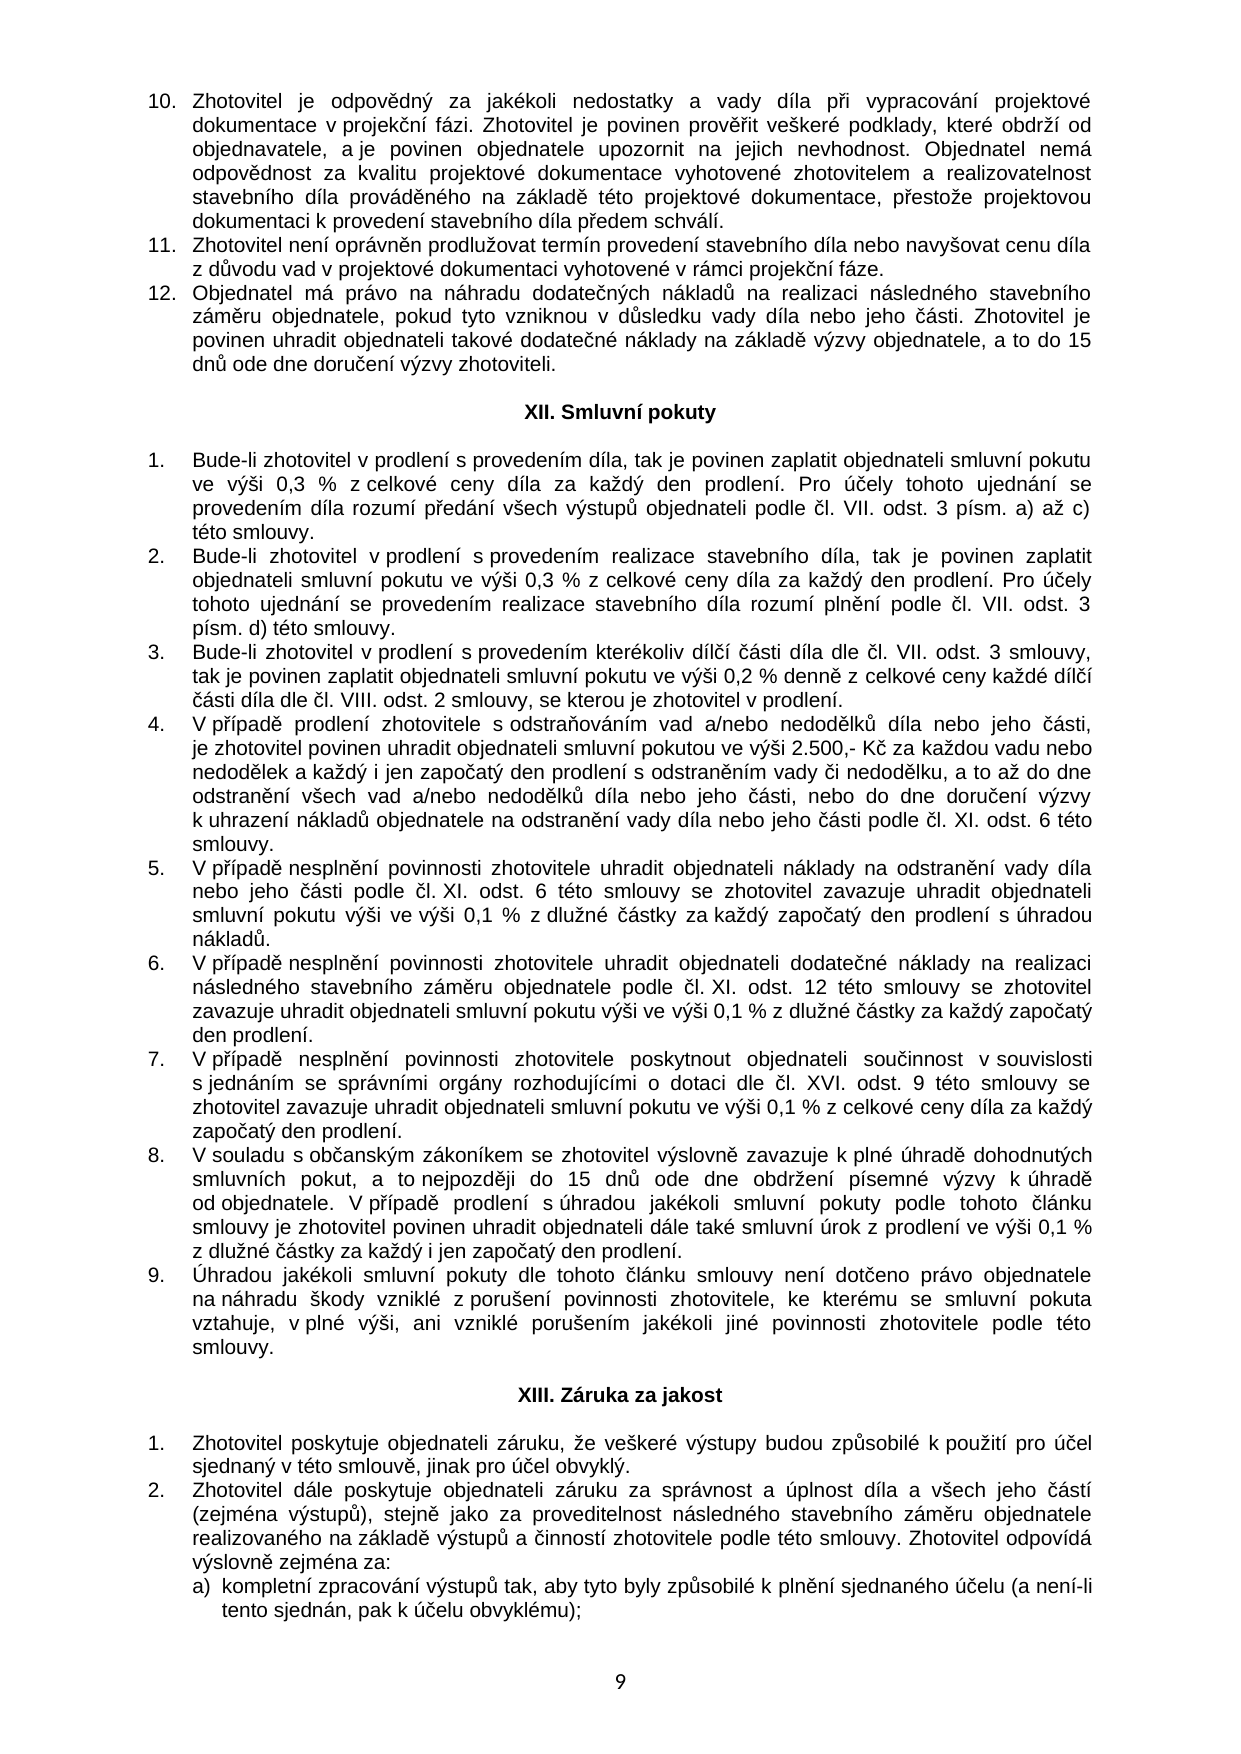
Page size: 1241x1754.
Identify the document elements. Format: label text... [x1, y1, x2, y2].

list Bude-li zhotovitel v prodlení s provedením realizace stavebního díla, tak je povinen zaplatit objednateli smluvní pokutu ve výši 0,3 % z celkové ceny díla za každý den prodlení. Pro účely tohoto ujednání se provedením realizace stavebního díla rozumí plnění podle čl. VII. odst. 3 písm. d) této smlouvy. [148, 544, 1092, 640]
text XII. Smluvní pokuty [148, 400, 1092, 424]
list Úhradou jakékoli smluvní pokuty dle tohoto článku smlouvy není dotčeno právo objednatele na náhradu škody vzniklé z porušení povinnosti zhotovitele, ke kterému se smluvní pokuta vztahuje, v plné výši, ani vzniklé porušením jakékoli jiné povinnosti zhotovitele podle této smlouvy. [148, 1263, 1092, 1358]
list Bude-li zhotovitel v prodlení s provedením díla, tak je povinen zaplatit objednateli smluvní pokutu ve výši 0,3 % z celkové ceny díla za každý den prodlení. Pro účely tohoto ujednání se provedením díla rozumí předání všech výstupů objednateli podle čl. VII. odst. 3 písm. a) až c) této smlouvy. [148, 448, 1092, 544]
list V případě nesplnění povinnosti zhotovitele poskytnout objednateli součinnost v souvislosti s jednáním se správními orgány rozhodujícími o dotaci dle čl. XVI. odst. 9 této smlouvy se zhotovitel zavazuje uhradit objednateli smluvní pokutu ve výši 0,1 % z celkové ceny díla za každý započatý den prodlení. [148, 1047, 1092, 1143]
list Zhotovitel není oprávněn prodlužovat termín provedení stavebního díla nebo navyšovat cenu díla z důvodu vad v projektové dokumentaci vyhotovené v rámci projekční fáze. [148, 232, 1092, 280]
list Zhotovitel poskytuje objednateli záruku, že veškeré výstupy budou způsobilé k použití pro účel sjednaný v této smlouvě, jinak pro účel obvyklý. [148, 1430, 1092, 1478]
list kompletní zpracování výstupů tak, aby tyto byly způsobilé k plnění sjednaného účelu (a není-li tento sjednán, pak k účelu obvyklému); [192, 1574, 1092, 1622]
list Zhotovitel dále poskytuje objednateli záruku za správnost a úplnost díla a všech jeho částí (zejména výstupů), stejně jako za proveditelnost následného stavebního záměru objednatele realizovaného na základě výstupů a činností zhotovitele podle této smlouvy. Zhotovitel odpovídá výslovně zejména za: [148, 1478, 1092, 1574]
list V souladu s občanským zákoníkem se zhotovitel výslovně zavazuje k plné úhradě dohodnutých smluvních pokut, a to nejpozději do 15 dnů ode dne obdržení písemné výzvy k úhradě od objednatele. V případě prodlení s úhradou jakékoli smluvní pokuty podle tohoto článku smlouvy je zhotovitel povinen uhradit objednateli dále také smluvní úrok z prodlení ve výši 0,1 % z dlužné částky za každý i jen započatý den prodlení. [148, 1143, 1092, 1263]
list V případě prodlení zhotovitele s odstraňováním vad a/nebo nedodělků díla nebo jeho části, je zhotovitel povinen uhradit objednateli smluvní pokutou ve výši 2.500,- Kč za každou vadu nebo nedodělek a každý i jen započatý den prodlení s odstraněním vady či nedodělku, a to až do dne odstranění všech vad a/nebo nedodělků díla nebo jeho části, nebo do dne doručení výzvy k uhrazení nákladů objednatele na odstranění vady díla nebo jeho části podle čl. XI. odst. 6 této smlouvy. [148, 712, 1092, 855]
list Objednatel má právo na náhradu dodatečných nákladů na realizaci následného stavebního záměru objednatele, pokud tyto vzniknou v důsledku vady díla nebo jeho části. Zhotovitel je povinen uhradit objednateli takové dodatečné náklady na základě výzvy objednatele, a to do 15 dnů ode dne doručení výzvy zhotoviteli. [148, 280, 1092, 376]
list V případě nesplnění povinnosti zhotovitele uhradit objednateli dodatečné náklady na realizaci následného stavebního záměru objednatele podle čl. XI. odst. 12 této smlouvy se zhotovitel zavazuje uhradit objednateli smluvní pokutu výši ve výši 0,1 % z dlužné částky za každý započatý den prodlení. [148, 951, 1092, 1047]
list Zhotovitel je odpovědný za jakékoli nedostatky a vady díla při vypracování projektové dokumentace v projekční fázi. Zhotovitel je povinen prověřit veškeré podklady, které obdrží od objednavatele, a je povinen objednatele upozornit na jejich nevhodnost. Objednatel nemá odpovědnost za kvalitu projektové dokumentace vyhotovené zhotovitelem a realizovatelnost stavebního díla prováděného na základě této projektové dokumentace, přestože projektovou dokumentaci k provedení stavebního díla předem schválí. [148, 89, 1092, 232]
list V případě nesplnění povinnosti zhotovitele uhradit objednateli náklady na odstranění vady díla nebo jeho části podle čl. XI. odst. 6 této smlouvy se zhotovitel zavazuje uhradit objednateli smluvní pokutu výši ve výši 0,1 % z dlužné částky za každý započatý den prodlení s úhradou nákladů. [148, 855, 1092, 951]
text XIII. Záruka za jakost [148, 1382, 1092, 1406]
list Bude-li zhotovitel v prodlení s provedením kterékoliv dílčí části díla dle čl. VII. odst. 3 smlouvy, tak je povinen zaplatit objednateli smluvní pokutu ve výši 0,2 % denně z celkové ceny každé dílčí části díla dle čl. VIII. odst. 2 smlouvy, se kterou je zhotovitel v prodlení. [148, 640, 1092, 712]
